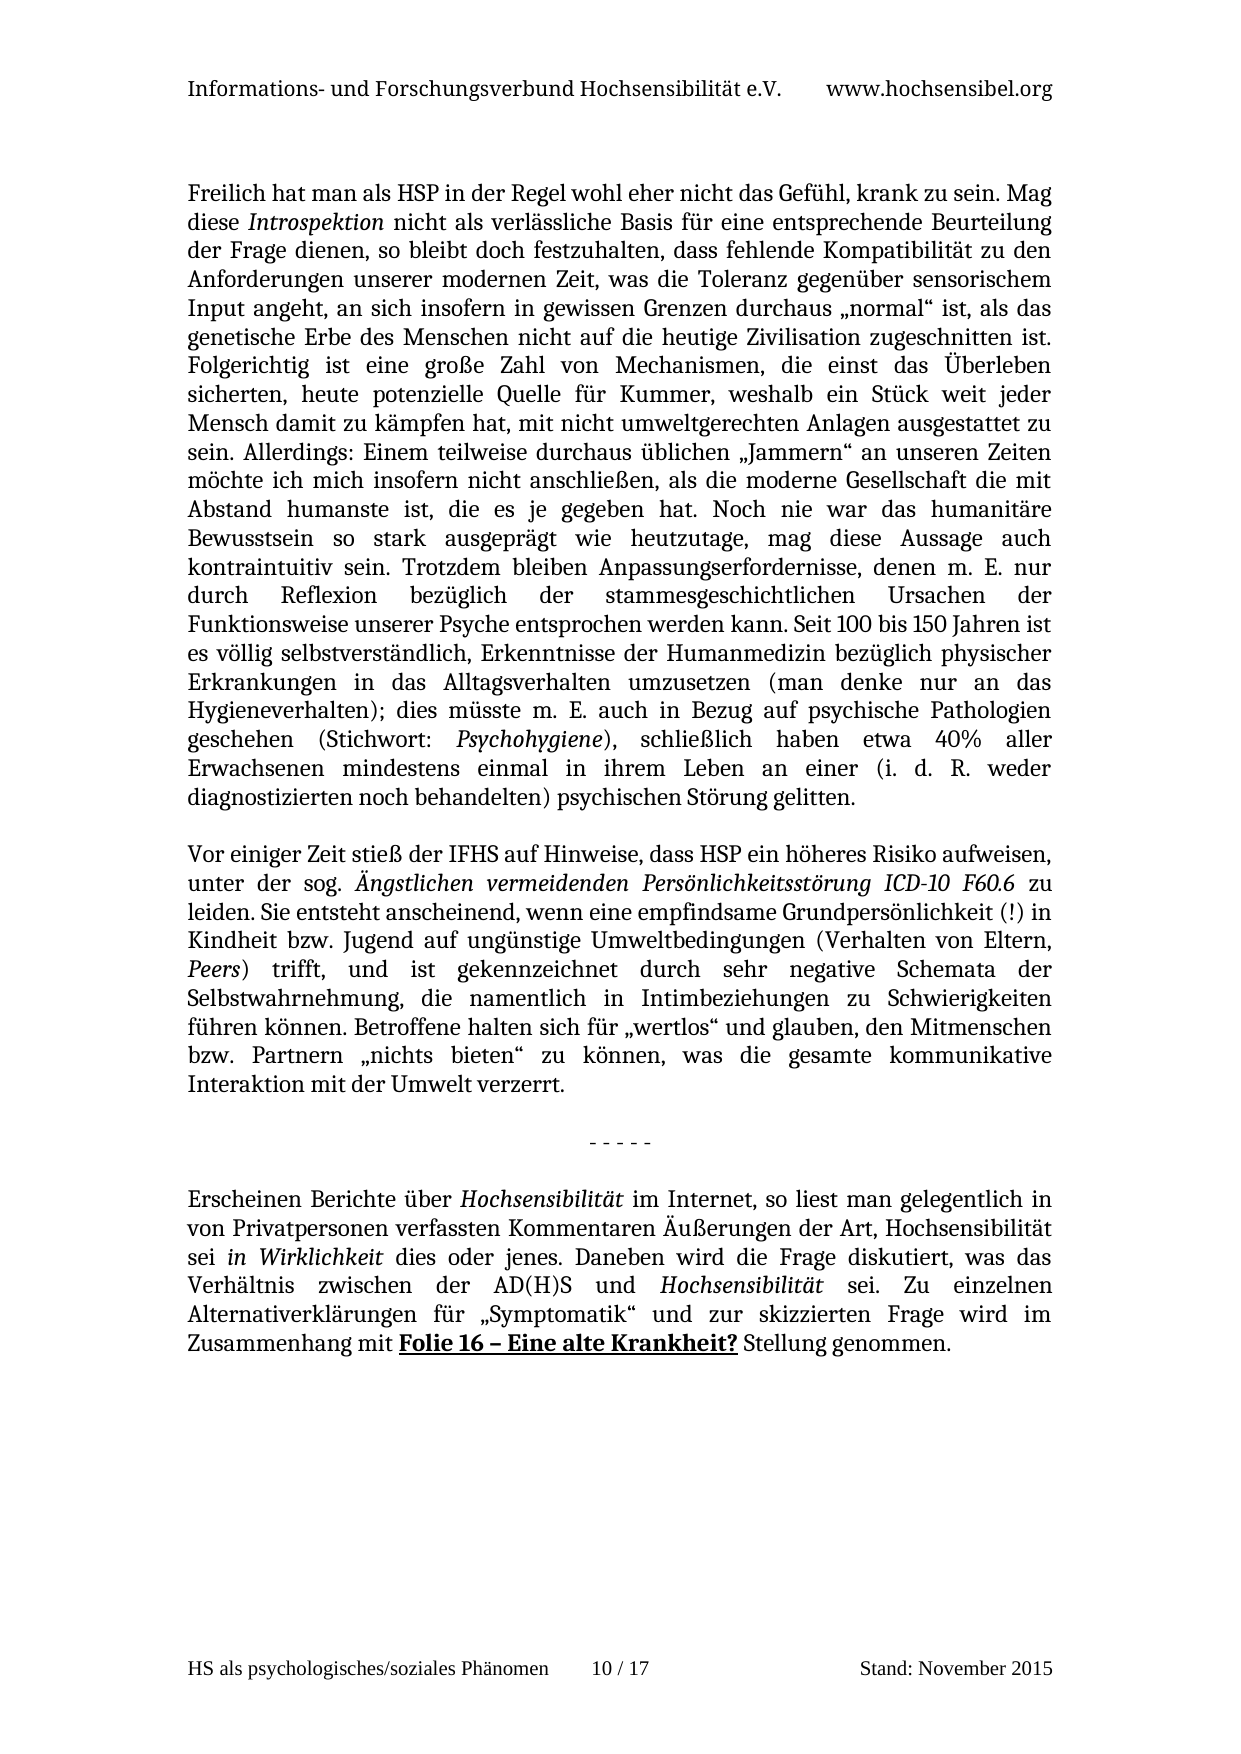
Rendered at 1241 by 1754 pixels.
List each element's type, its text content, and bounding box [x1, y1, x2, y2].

text - - - - - [187, 1127, 1053, 1156]
text Vor einiger Zeit stieß der IFHS auf Hinweise, dass HSP ein höheres Risiko aufweisen, unter der sog. Ängstlichen vermeidenden Persönlichkeitsstörung ICD-10 F60.6 zu leiden. Sie entsteht anscheinend, wenn eine empfindsame Grundpersönlichkeit (!) in Kindheit bzw. Jugend auf ungünstige Umweltbedingungen (Verhalten von Eltern, Peers) trifft, und ist gekennzeichnet durch sehr negative Schemata der Selbstwahrnehmung, die namentlich in Intimbeziehungen zu Schwierigkeiten führen können. Betroffene halten sich für „wertlos“ und glauben, den Mitmenschen bzw. Partnern „nichts bieten“ zu können, was die gesamte kommunikative Interaktion mit der Umwelt verzerrt. [187, 840, 1053, 1099]
text Erscheinen Berichte über Hochsensibilität im Internet, so liest man gelegentlich in von Privatpersonen verfassten Kommentaren Äußerungen der Art, Hochsensibilität sei in Wirklichkeit dies oder jenes. Daneben wird die Frage diskutiert, was das Verhältnis zwischen der AD(H)S und Hochsensibilität sei. Zu einzelnen Alternativerklärungen für „Symptomatik“ und zur skizzierten Frage wird im Zusammenhang mit Folie 16 – Eine alte Krankheit? Stellung genommen. [187, 1185, 1053, 1357]
text Freilich hat man als HSP in der Regel wohl eher nicht das Gefühl, krank zu sein. Mag diese Introspektion nicht als verlässliche Basis für eine entsprechende Beurteilung der Frage dienen, so bleibt doch festzuhalten, dass fehlende Kompatibilität zu den Anforderungen unserer modernen Zeit, was die Toleranz gegenüber sensorischem Input angeht, an sich insofern in gewissen Grenzen durchaus „normal“ ist, als das genetische Erbe des Menschen nicht auf die heutige Zivilisation zugeschnitten ist. Folgerichtig ist eine große Zahl von Mechanismen, die einst das Überleben sicherten, heute potenzielle Quelle für Kummer, weshalb ein Stück weit jeder Mensch damit zu kämpfen hat, mit nicht umweltgerechten Anlagen ausgestattet zu sein. Allerdings: Einem teilweise durchaus üblichen „Jammern“ an unseren Zeiten möchte ich mich insofern nicht anschließen, als die moderne Gesellschaft die mit Abstand humanste ist, die es je gegeben hat. Noch nie war das humanitäre Bewusstsein so stark ausgeprägt wie heutzutage, mag diese Aussage auch kontraintuitiv sein. Trotzdem bleiben Anpassungserfordernisse, denen m. E. nur durch Reflexion bezüglich der stammesgeschichtlichen Ursachen der Funktionsweise unserer Psyche entsprochen werden kann. Seit 100 bis 150 Jahren ist es völlig selbstverständlich, Erkenntnisse der Humanmedizin bezüglich physischer Erkrankungen in das Alltagsverhalten umzusetzen (man denke nur an das Hygieneverhalten); dies müsste m. E. auch in Bezug auf psychische Pathologien geschehen (Stichwort: Psychohygiene), schließlich haben etwa 40% aller Erwachsenen mindestens einmal in ihrem Leben an einer (i. d. R. weder diagnostizierten noch behandelten) psychischen Störung gelitten. [187, 179, 1053, 811]
